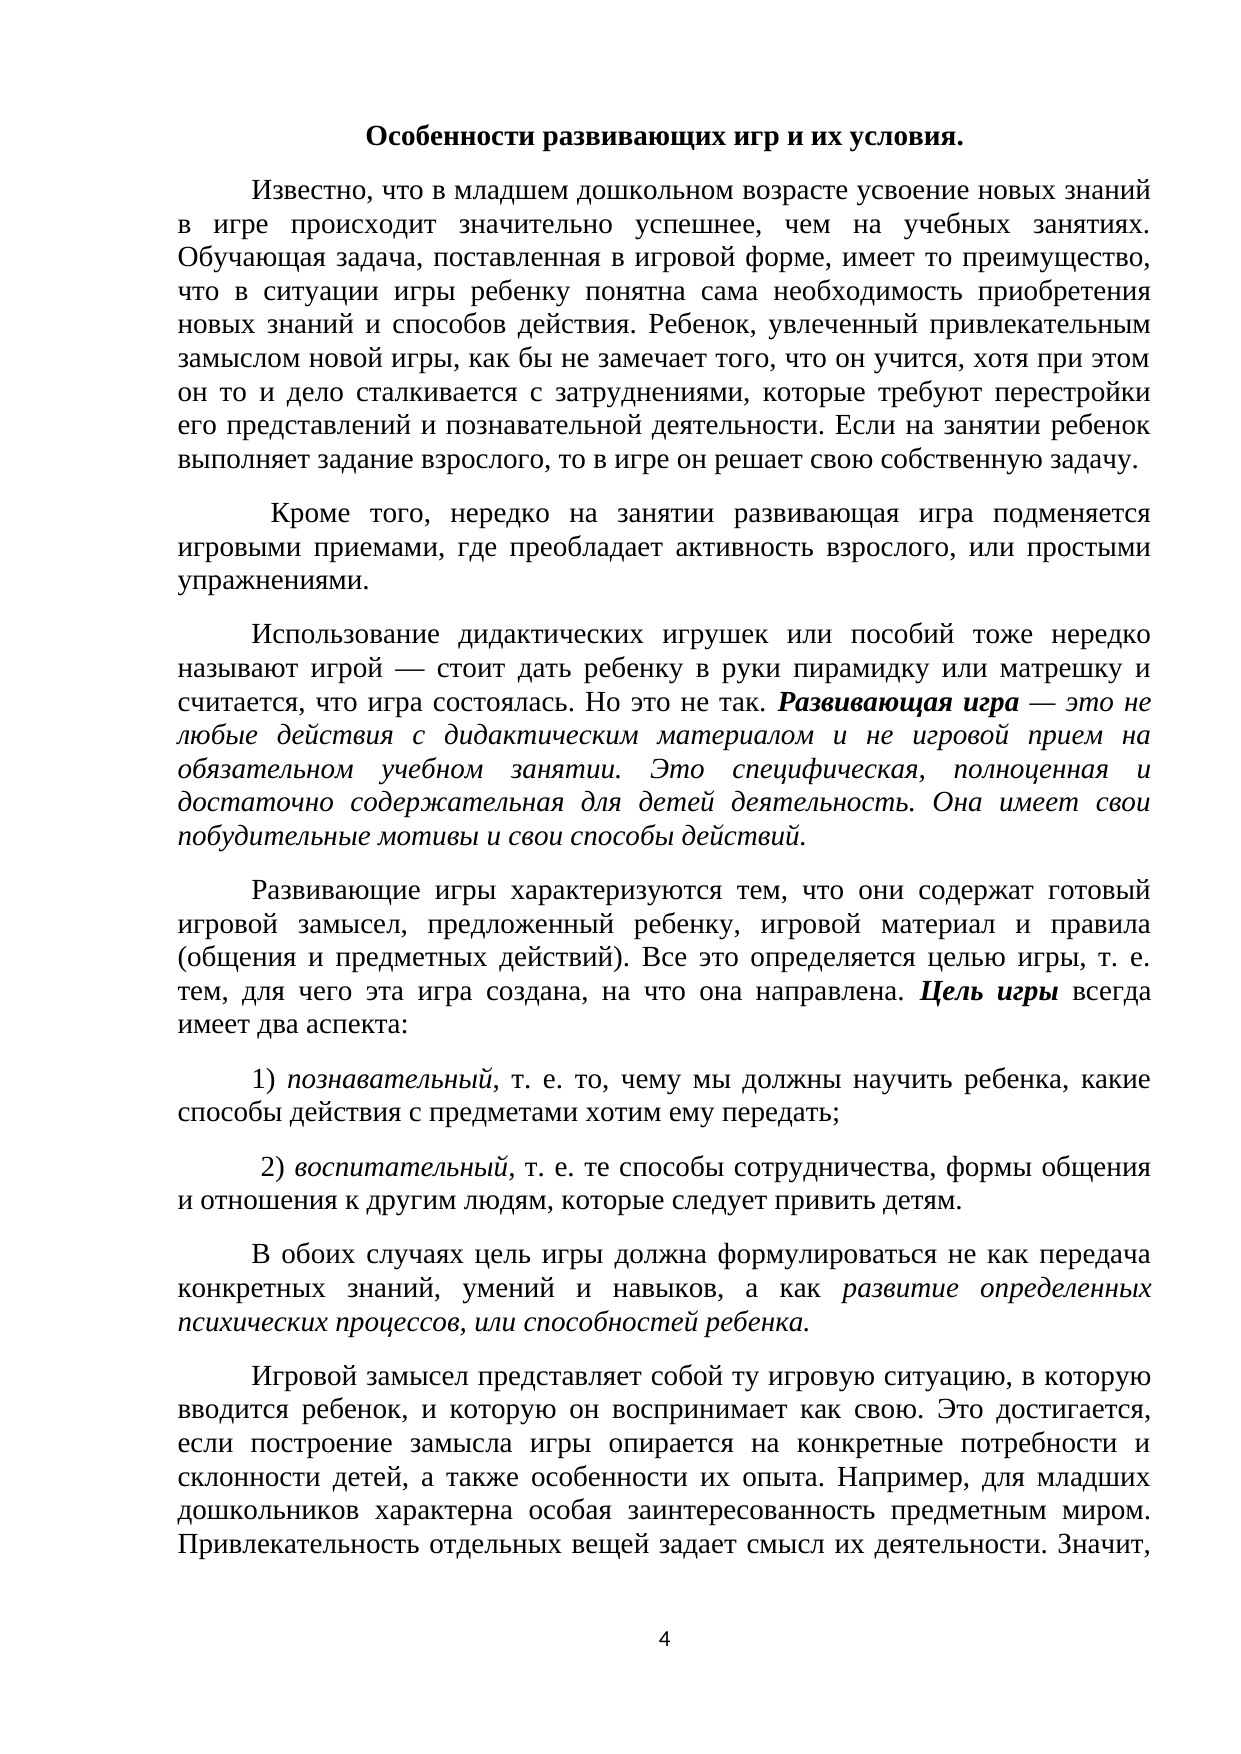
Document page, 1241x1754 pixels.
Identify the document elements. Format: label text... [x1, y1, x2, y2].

text 1) познавательный, т. е. то, чему мы должны научить ребенка, какие способы действия с предметами хотим ему передать; [177, 1061, 1152, 1128]
text Особенности развивающих игр и их условия. [177, 118, 1152, 152]
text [177, 1358, 1152, 1559]
text Развивающие игры характеризуются тем, что они содержат готовый игровой замысел, предложенный ребенку, игровой материал и правила (общения и предметных действий). Все это определяется целью игры, т. е. тем, для чего эта игра создана, на что она направлена. Цель игры всегда имеет два аспекта: [177, 872, 1152, 1040]
text В обоих случаях цель игры должна формулироваться не как передача конкретных знаний, умений и навыков, а как развитие определенных психических процессов, или способностей ребенка. [177, 1237, 1152, 1337]
text 2) воспитательный, т. е. те способы сотрудничества, формы общения и отношения к другим людям, которые следует привить детям. [177, 1149, 1152, 1216]
text Использование дидактических игрушек или пособий тоже нередко называют игрой — стоит дать ребенку в руки пирамидку или матрешку и считается, что игра состоялась. Но это не так. Развивающая игра — это не любые действия с дидактическим материалом и не игровой прием на обязательном учебном занятии. Это специфическая, полноценная и достаточно содержательная для детей деятельность. Она имеет свои побудительные мотивы и свои способы действий. [177, 617, 1152, 851]
text Кроме того, нередко на занятии развивающая игра подменяется игровыми приемами, где преобладает активность взрослого, или простыми упражнениями. [177, 495, 1152, 596]
text Известно, что в младшем дошкольном возрасте усвоение новых знаний в игре происходит значительно успешнее, чем на учебных занятиях. Обучающая задача, поставленная в игровой форме, имеет то преимущество, что в ситуации игры ребенку понятна сама необходимость приобретения новых знаний и способов действия. Ребенок, увлеченный привлекательным замыслом новой игры, как бы не замечает того, что он учится, хотя при этом он то и дело сталкивается с затруднениями, которые требуют перестройки его представлений и познавательной деятельности. Если на занятии ребенок выполняет задание взрослого, то в игре он решает свою собственную задачу. [177, 172, 1152, 474]
